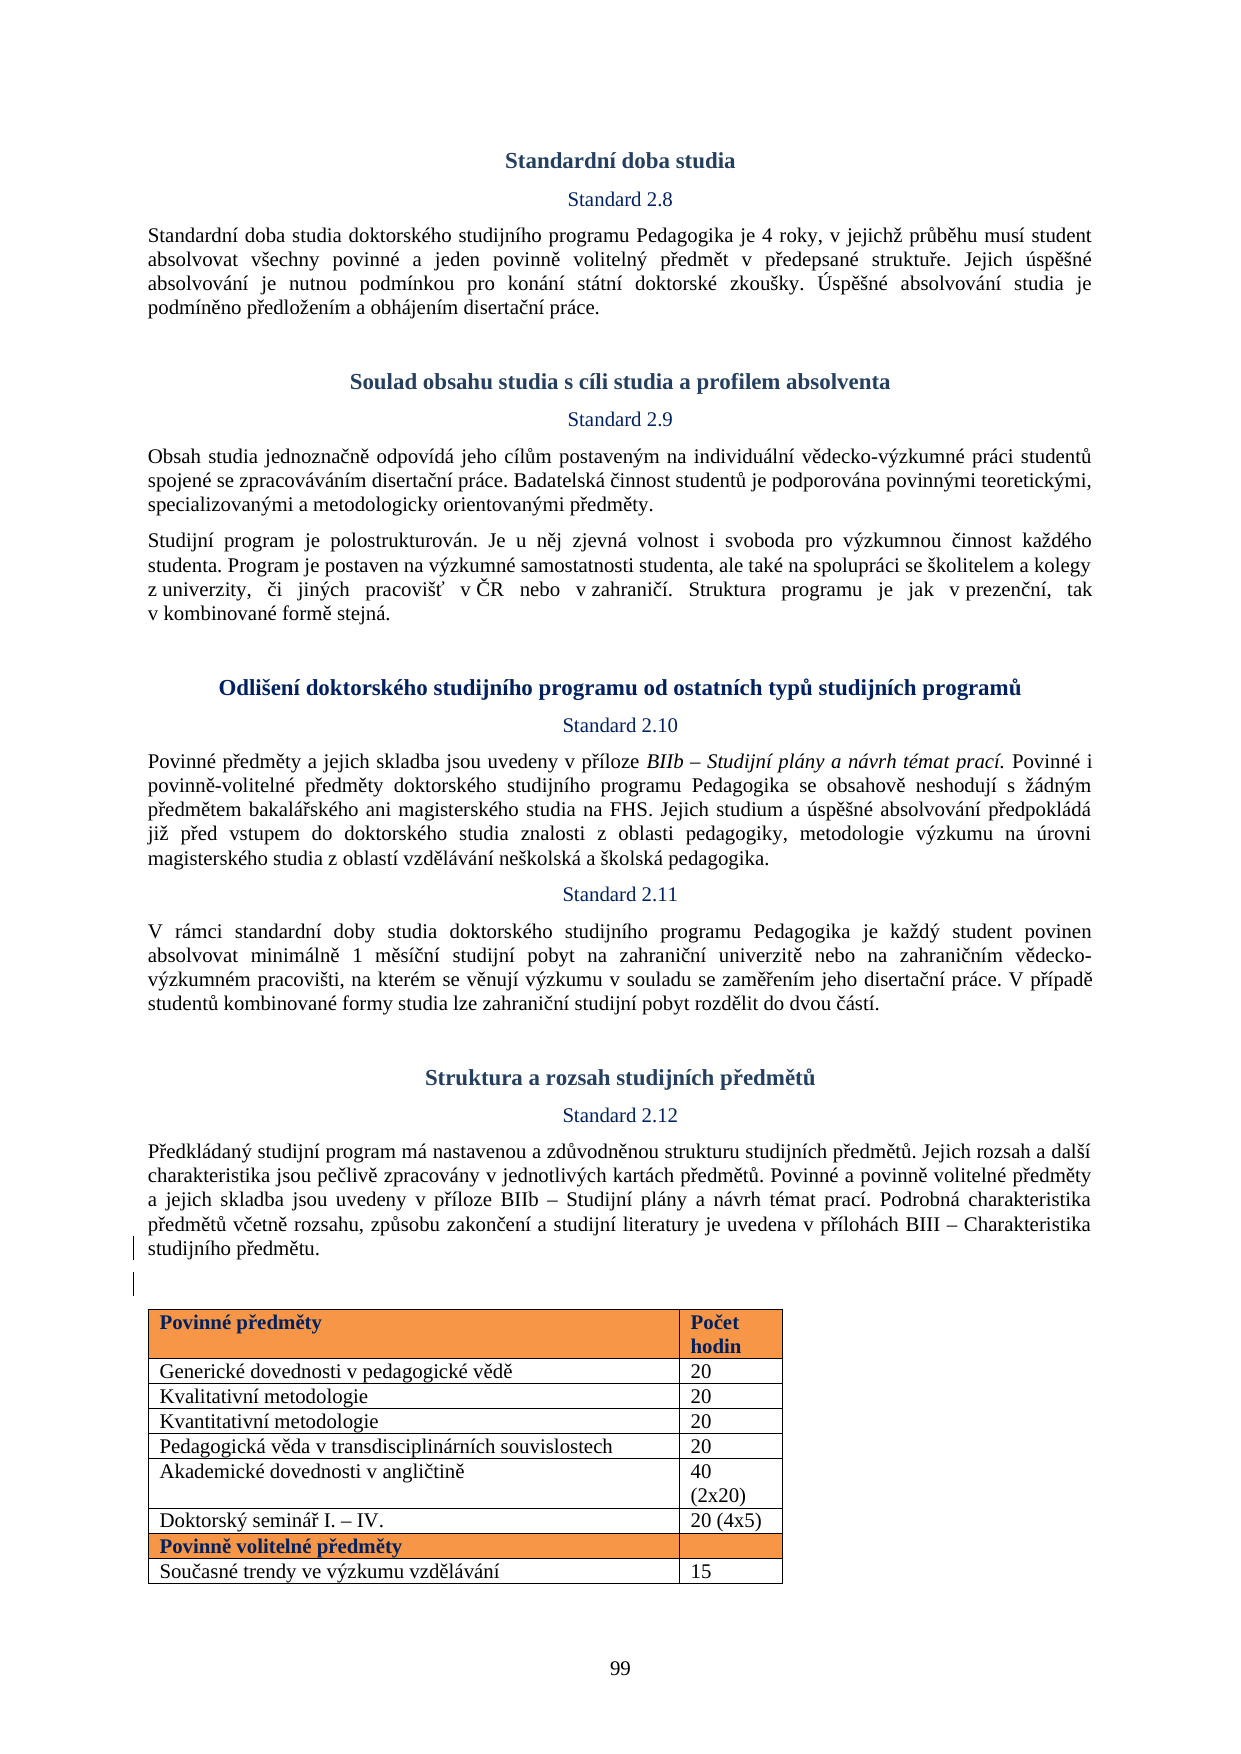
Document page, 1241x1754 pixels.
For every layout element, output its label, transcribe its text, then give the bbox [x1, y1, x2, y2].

subtitle Standardní doba studia [148, 148, 1093, 174]
text Standard 2.9 [148, 407, 1093, 431]
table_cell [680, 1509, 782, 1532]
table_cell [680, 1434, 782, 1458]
text Odlišení doktorského studijního programu od ostatních typů studijních programů [148, 674, 1093, 700]
text V rámci standardní doby studia doktorského studijního programu Pedagogika je každý student povinen absolvovat minimálně 1 měsíční studijní pobyt na zahraniční univerzitě nebo na zahraničním vědecko-výzkumném pracovišti, na kterém se věnují výzkumu v souladu se zaměřením jeho disertační práce. V případě studentů kombinované formy studia lze zahraniční studijní pobyt rozdělit do dvou částí. [148, 918, 1093, 1015]
text Standard 2.11 [148, 882, 1093, 906]
text Obsah studia jednoznačně odpovídá jeho cílům postaveným na individuální vědecko-výzkumné práci studentů spojené se zpracováváním disertační práce. Badatelská činnost studentů je podporována povinnými teoretickými, specializovanými a metodologicky orientovanými předměty. [148, 444, 1093, 516]
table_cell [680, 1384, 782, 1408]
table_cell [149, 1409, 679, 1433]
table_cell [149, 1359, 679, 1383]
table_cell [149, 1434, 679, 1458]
text Standard 2.12 [148, 1103, 1093, 1127]
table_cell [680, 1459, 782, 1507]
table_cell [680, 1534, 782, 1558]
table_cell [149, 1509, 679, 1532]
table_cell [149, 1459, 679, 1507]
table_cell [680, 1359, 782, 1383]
text Standard 2.8 [148, 186, 1093, 211]
text Standardní doba studia doktorského studijního programu Pedagogika je 4 roky, v jejichž průběhu musí student absolvovat všechny povinné a jeden povinně volitelný předmět v předepsané struktuře. Jejich úspěšné absolvování je nutnou podmínkou pro konání státní doktorské zkoušky. Úspěšné absolvování studia je podmíněno předložením a obhájením disertační práce. [148, 223, 1093, 319]
text Studijní program je polostrukturován. Je u něj zjevná volnost i svoboda pro výzkumnou činnost každého studenta. Program je postaven na výzkumné samostatnosti studenta, ale také na spolupráci se školitelem a kolegy z univerzity, či jiných pracovišť v ČR nebo v zahraničí. Struktura programu je jak v prezenční, tak v kombinované formě stejná. [148, 528, 1093, 625]
text Povinné předměty a jejich skladba jsou uvedeny v příloze BIIb – Studijní plány a návrh témat prací. Povinné i povinně-volitelné předměty doktorského studijního programu Pedagogika se obsahově neshodují s žádným předmětem bakalářského ani magisterského studia na FHS. Jejich studium a úspěšné absolvování předpokládá již před vstupem do doktorského studia znalosti z oblasti pedagogiky, metodologie výzkumu na úrovni magisterského studia z oblastí vzdělávání neškolská a školská pedagogika. [148, 749, 1093, 869]
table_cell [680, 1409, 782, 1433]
text Standard 2.10 [148, 713, 1093, 737]
text Předkládaný studijní program má nastavenou a zdůvodněnou strukturu studijních předmětů. Jejich rozsah a další charakteristika jsou pečlivě zpracovány v jednotlivých kartách předmětů. Povinné a povinně volitelné předměty a jejich skladba jsou uvedeny v příloze BIIb – Studijní plány a návrh témat prací. Podrobná charakteristika předmětů včetně rozsahu, způsobu zakončení a studijní literatury je uvedena v přílohách BIII – Charakteristika studijního předmětu. [148, 1139, 1093, 1259]
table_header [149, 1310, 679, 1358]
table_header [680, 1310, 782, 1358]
subtitle Soulad obsahu studia s cíli studia a profilem absolventa [148, 368, 1093, 395]
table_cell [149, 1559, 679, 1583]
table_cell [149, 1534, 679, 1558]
subtitle Struktura a rozsah studijních předmětů [148, 1064, 1093, 1090]
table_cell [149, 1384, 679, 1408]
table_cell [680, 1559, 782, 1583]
